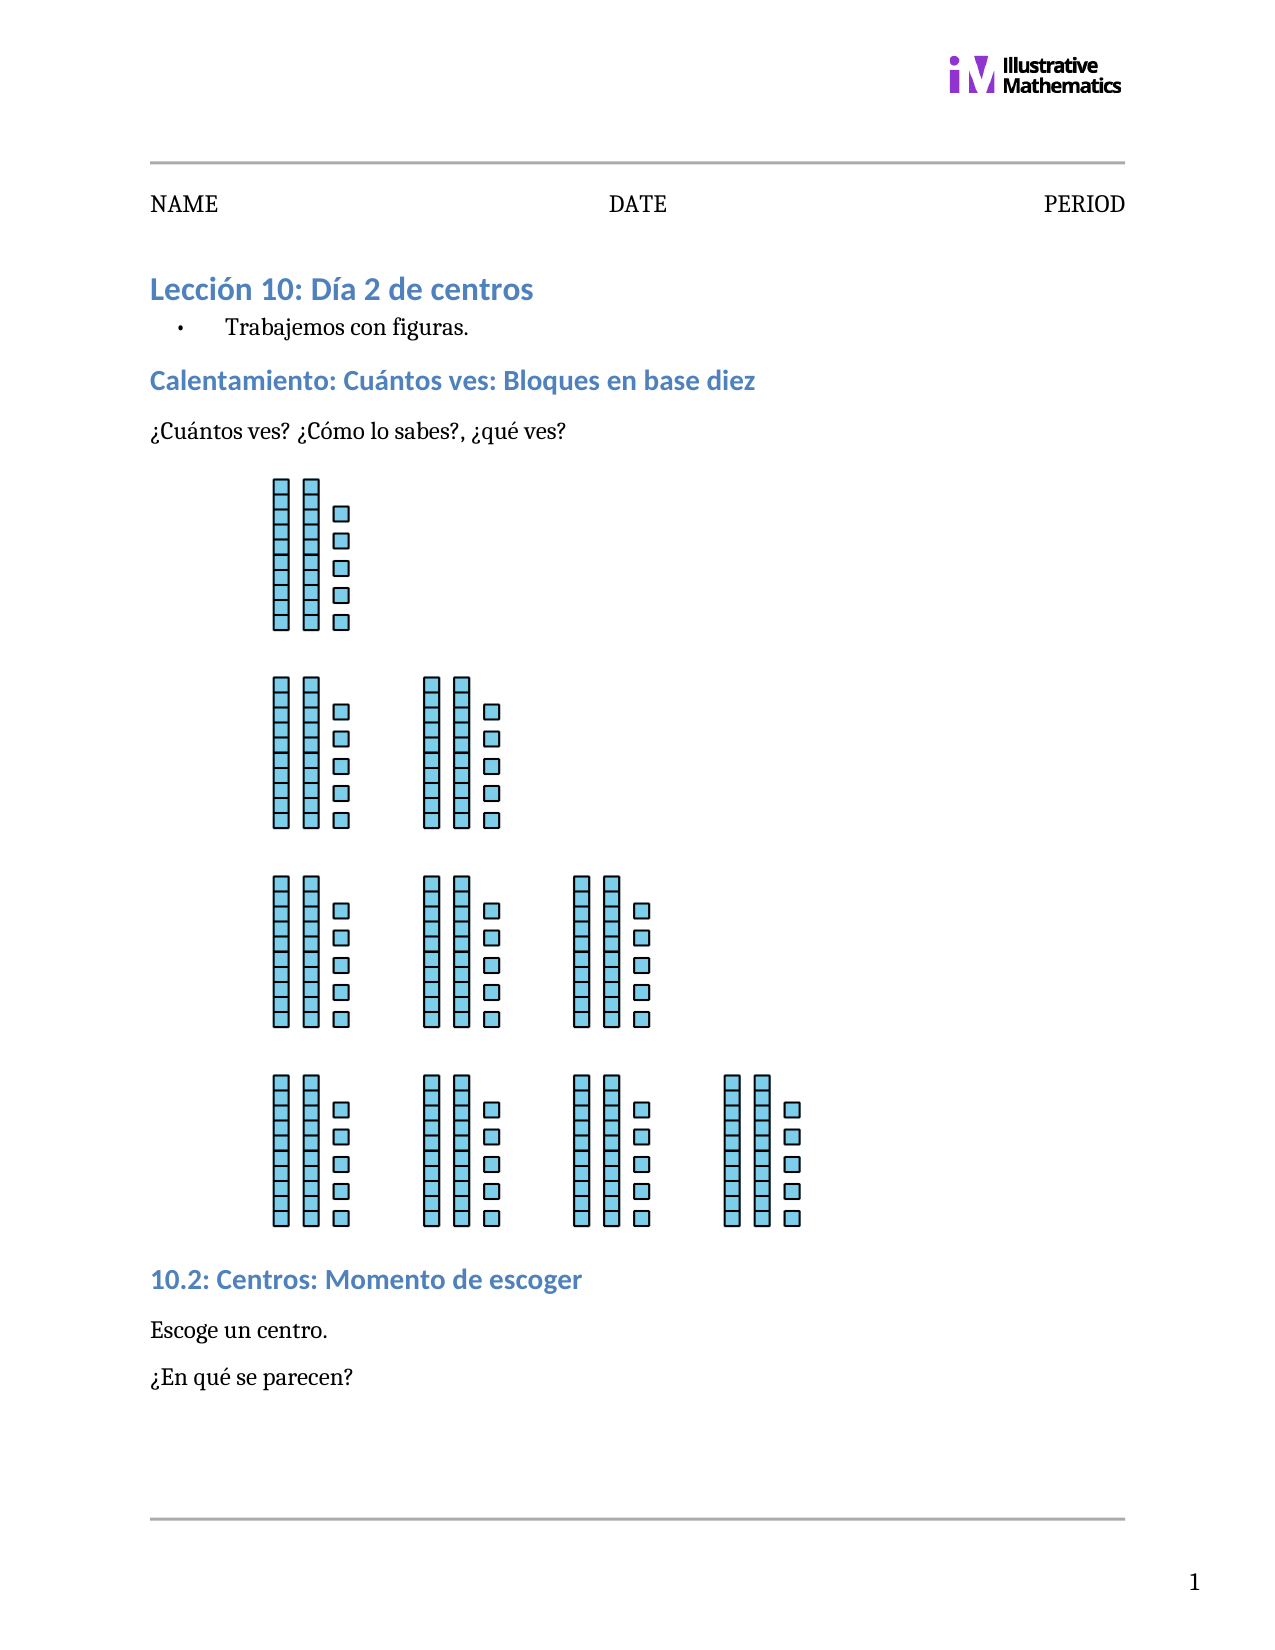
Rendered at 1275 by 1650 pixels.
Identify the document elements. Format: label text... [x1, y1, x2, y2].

subtitle 10.2: Centros: Momento de escoger [150, 1261, 1125, 1297]
text ¿En qué se parecen? [150, 1363, 1125, 1392]
text Escoge un centro. [150, 1316, 1125, 1344]
text ¿Cuántos ves? ¿Cómo lo sabes?, ¿qué ves? [150, 417, 1125, 446]
subtitle Calentamiento: Cuántos ves: Bloques en base diez [150, 362, 1125, 398]
picture [168, 861, 900, 1042]
picture [949, 55, 1121, 93]
picture [168, 1060, 900, 1241]
picture [168, 663, 900, 843]
picture [168, 464, 900, 645]
list Trabajemos con figuras. [175, 313, 1125, 342]
subtitle Lección 10: Día 2 de centros [150, 268, 1125, 309]
